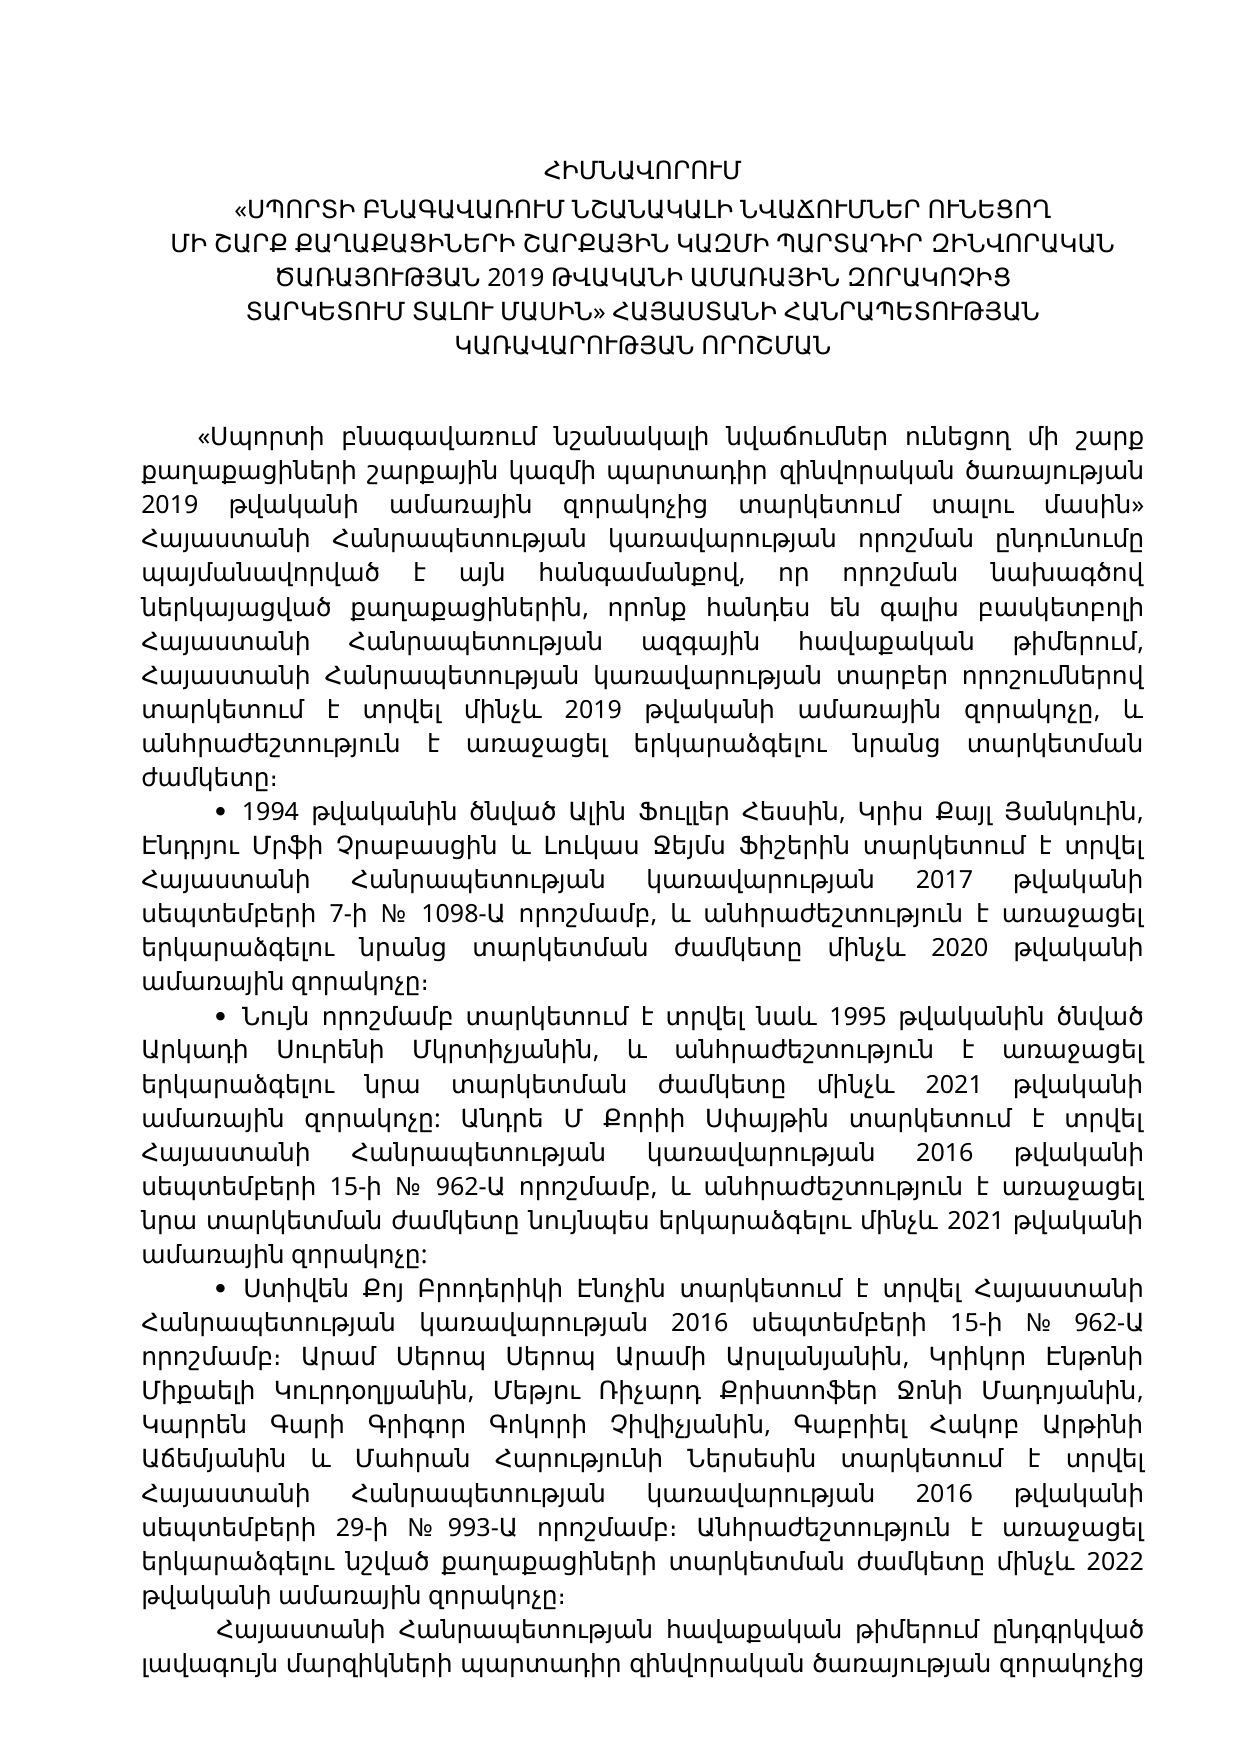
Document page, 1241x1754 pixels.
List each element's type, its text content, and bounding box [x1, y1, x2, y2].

text ՄԻ ՇԱՐՔ ՔԱՂԱՔԱՑԻՆԵՐԻ ՇԱՐՔԱՅԻՆ ԿԱԶՄԻ ՊԱՐՏԱԴԻՐ ԶԻՆՎՈՐԱԿԱՆ ԾԱՌԱՅՈՒԹՅԱՆ 2019 ԹՎԱԿԱՆԻ ԱՄԱՌԱՅԻՆ ԶՈՐԱԿՈՉԻՑ [141, 226, 1144, 294]
list Նույն որոշմամբ տարկետում է տրվել նաև 1995 թվականին ծնված Արկադի Սուրենի Մկրտիչյանին, և անհրաժեշտություն է առաջացել երկարաձգելու նրա տարկետման ժամկետը մինչև 2021 թվականի ամառային զորակոչը: Անդրե Մ Քորիի Սփայթին տարկետում է տրվել Հայաստանի Հանրապետության կառավարության 2016 թվականի սեպտեմբերի 15-ի № 962-Ա որոշմամբ, և անհրաժեշտություն է առաջացել նրա տարկետման ժամկետը նույնպես երկարաձգելու մինչև 2021 թվականի ամառային զորակոչը: [141, 998, 1144, 1271]
list Ստիվեն Քոյ Բրոդերիկի Էնոչին տարկետում է տրվել Հայաստանի Հանրապետության կառավարության 2016 սեպտեմբերի 15-ի № 962-Ա որոշմամբ։ Արամ Սերոպ Սերոպ Արամի Արսլանյանին, Կրիկոր Էնթոնի Միքաելի Կուրդօղլյանին, Մեթյու Ռիչարդ Քրիստոֆեր Ջոնի Մադոյանին, Կարրեն Գարի Գրիգոր Գոկորի Չիվիչյանին, Գաբրիել Հակոբ Արթինի Աճեմյանին և Մահրան Հարությունի Ներսեսին տարկետում է տրվել Հայաստանի Հանրապետության կառավարության 2016 թվականի սեպտեմբերի 29-ի № 993-Ա որոշմամբ։ Անհրաժեշտություն է առաջացել երկարաձգելու նշված քաղաքացիների տարկետման ժամկետը մինչև 2022 թվականի ամառային զորակոչը։ [141, 1271, 1144, 1612]
text ՀԻՄՆԱՎՈՐՈՒՄ [141, 152, 1144, 187]
list 1994 թվականին ծնված Ալին Ֆուլլեր Հեսսին, Կրիս Քայլ Յանկուին, Էնդրյու Մրֆի Չրաբասցին և Լուկաս Ջեյմս Ֆիշերին տարկետում է տրվել Հայաստանի Հանրապետության կառավարության 2017 թվականի սեպտեմբերի 7-ի № 1098-Ա որոշմամբ, և անհրաժեշտություն է առաջացել երկարաձգելու նրանց տարկետման ժամկետը մինչև 2020 թվականի ամառային զորակոչը։ [141, 793, 1144, 998]
text «Սպորտի բնագավառում նշանակալի նվաճումներ ունեցող մի շարք քաղաքացիների շարքային կազմի պարտադիր զինվորական ծառայության 2019 թվականի ամառային զորակոչից տարկետում տալու մասին» Հայաստանի Հանրապետության կառավարության որոշման ընդունումը պայմանավորված է այն հանգամանքով, որ որոշման նախագծով ներկայացված քաղաքացիներին, որոնք հանդես են գալիս բասկետբոլի Հայաստանի Հանրապետության ազգային հավաքական թիմերում, Հայաստանի Հանրապետության կառավարության տարբեր որոշումներով տարկետում է տրվել մինչև 2019 թվականի ամառային զորակոչը, և անհրաժեշտություն է առաջացել երկարաձգելու նրանց տարկետման ժամկետը։ [141, 419, 1144, 793]
text ՏԱՐԿԵՏՈՒՄ ՏԱԼՈՒ ՄԱUԻՆ» ՀԱՅԱՍՏԱՆԻ ՀԱՆՐԱՊԵՏՈՒԹՅԱՆ ԿԱՌԱՎԱՐՈՒԹՅԱՆ ՈՐՈՇՄԱՆ [141, 294, 1144, 362]
text «ՍՊՈՐՏԻ ԲՆԱԳԱՎԱՌՈՒՄ ՆՇԱՆԱԿԱԼԻ ՆՎԱՃՈՒՄՆԵՐ ՈՒՆԵՑՈՂ [141, 192, 1144, 226]
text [141, 1612, 1144, 1680]
